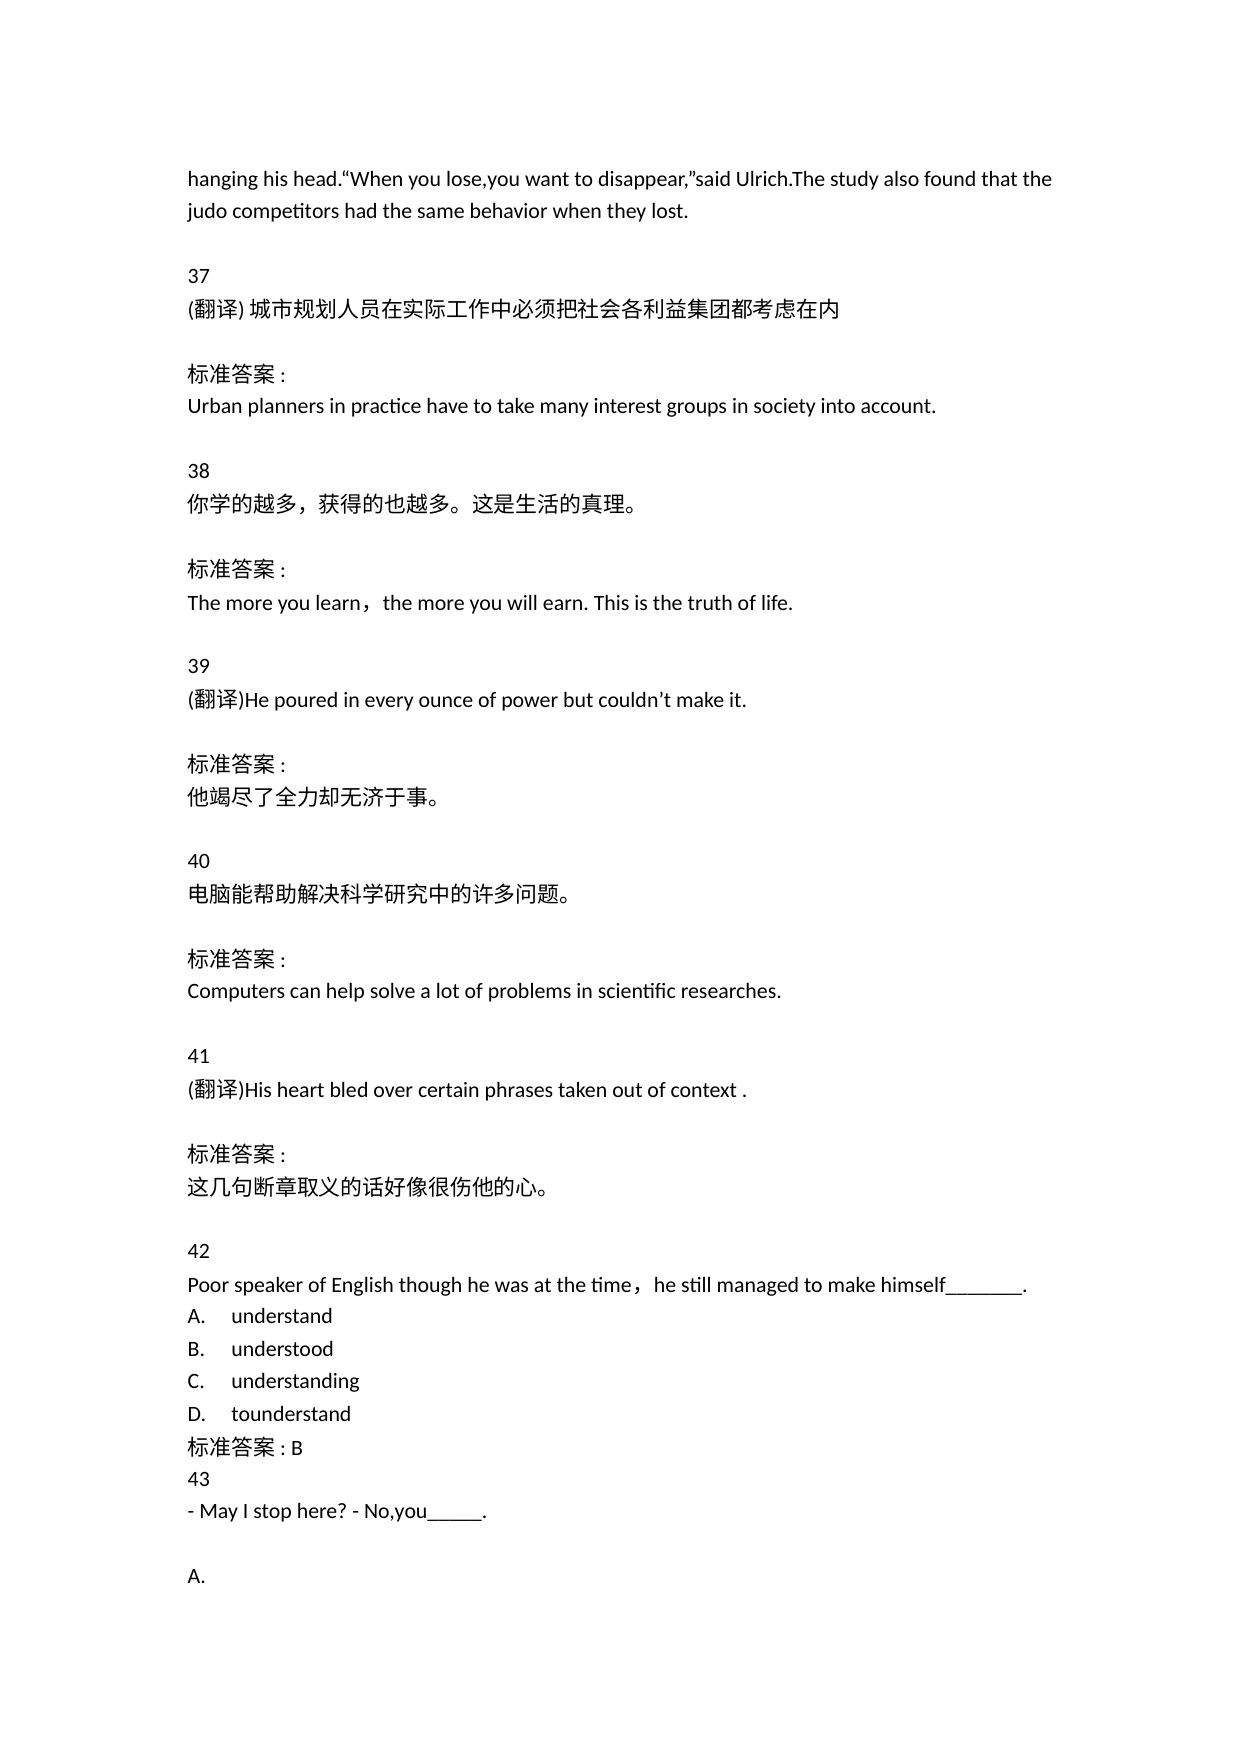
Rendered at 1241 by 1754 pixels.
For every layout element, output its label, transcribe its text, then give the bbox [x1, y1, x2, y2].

text 37 [187, 259, 1053, 292]
text C. understanding [187, 1364, 1053, 1397]
text (翻译)He poured in every ounce of power but couldn’t make it. [187, 682, 1053, 714]
text Poor speaker of English though he was at the time，he still managed to make himself_______. [187, 1267, 1053, 1299]
text 标准答案 : [187, 747, 1053, 779]
text The more you learn，the more you will earn. This is the truth of life. [187, 584, 1053, 617]
text B. understood [187, 1332, 1053, 1364]
text (翻译) 城市规划人员在实际工作中必须把社会各利益集团都考虑在内 [187, 292, 1053, 324]
text Urban planners in practice have to take many interest groups in society into account. [187, 389, 1053, 422]
text Computers can help solve a lot of problems in scientific researches. [187, 974, 1053, 1007]
text 标准答案 : [187, 942, 1053, 974]
text 38 [187, 454, 1053, 487]
text 你学的越多，获得的也越多。这是生活的真理。 [187, 487, 1053, 519]
text 这几句断章取义的话好像很伤他的心。 [187, 1169, 1053, 1202]
text A. understand [187, 1299, 1053, 1332]
text 标准答案 : [187, 1137, 1053, 1169]
text 41 [187, 1039, 1053, 1072]
text 39 [187, 649, 1053, 682]
text A. [187, 1559, 1053, 1592]
text D. tounderstand [187, 1397, 1053, 1429]
text 他竭尽了全力却无济于事。 [187, 779, 1053, 812]
text 标准答案 : [187, 357, 1053, 389]
text 电脑能帮助解决科学研究中的许多问题。 [187, 877, 1053, 909]
text 42 [187, 1234, 1053, 1267]
text - May I stop here? - No,you_____. [187, 1494, 1053, 1527]
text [187, 162, 1053, 227]
text 标准答案 : [187, 552, 1053, 584]
text (翻译)His heart bled over certain phrases taken out of context . [187, 1072, 1053, 1104]
text 43 [187, 1462, 1053, 1494]
text 标准答案 : B [187, 1429, 1053, 1462]
text 40 [187, 844, 1053, 877]
